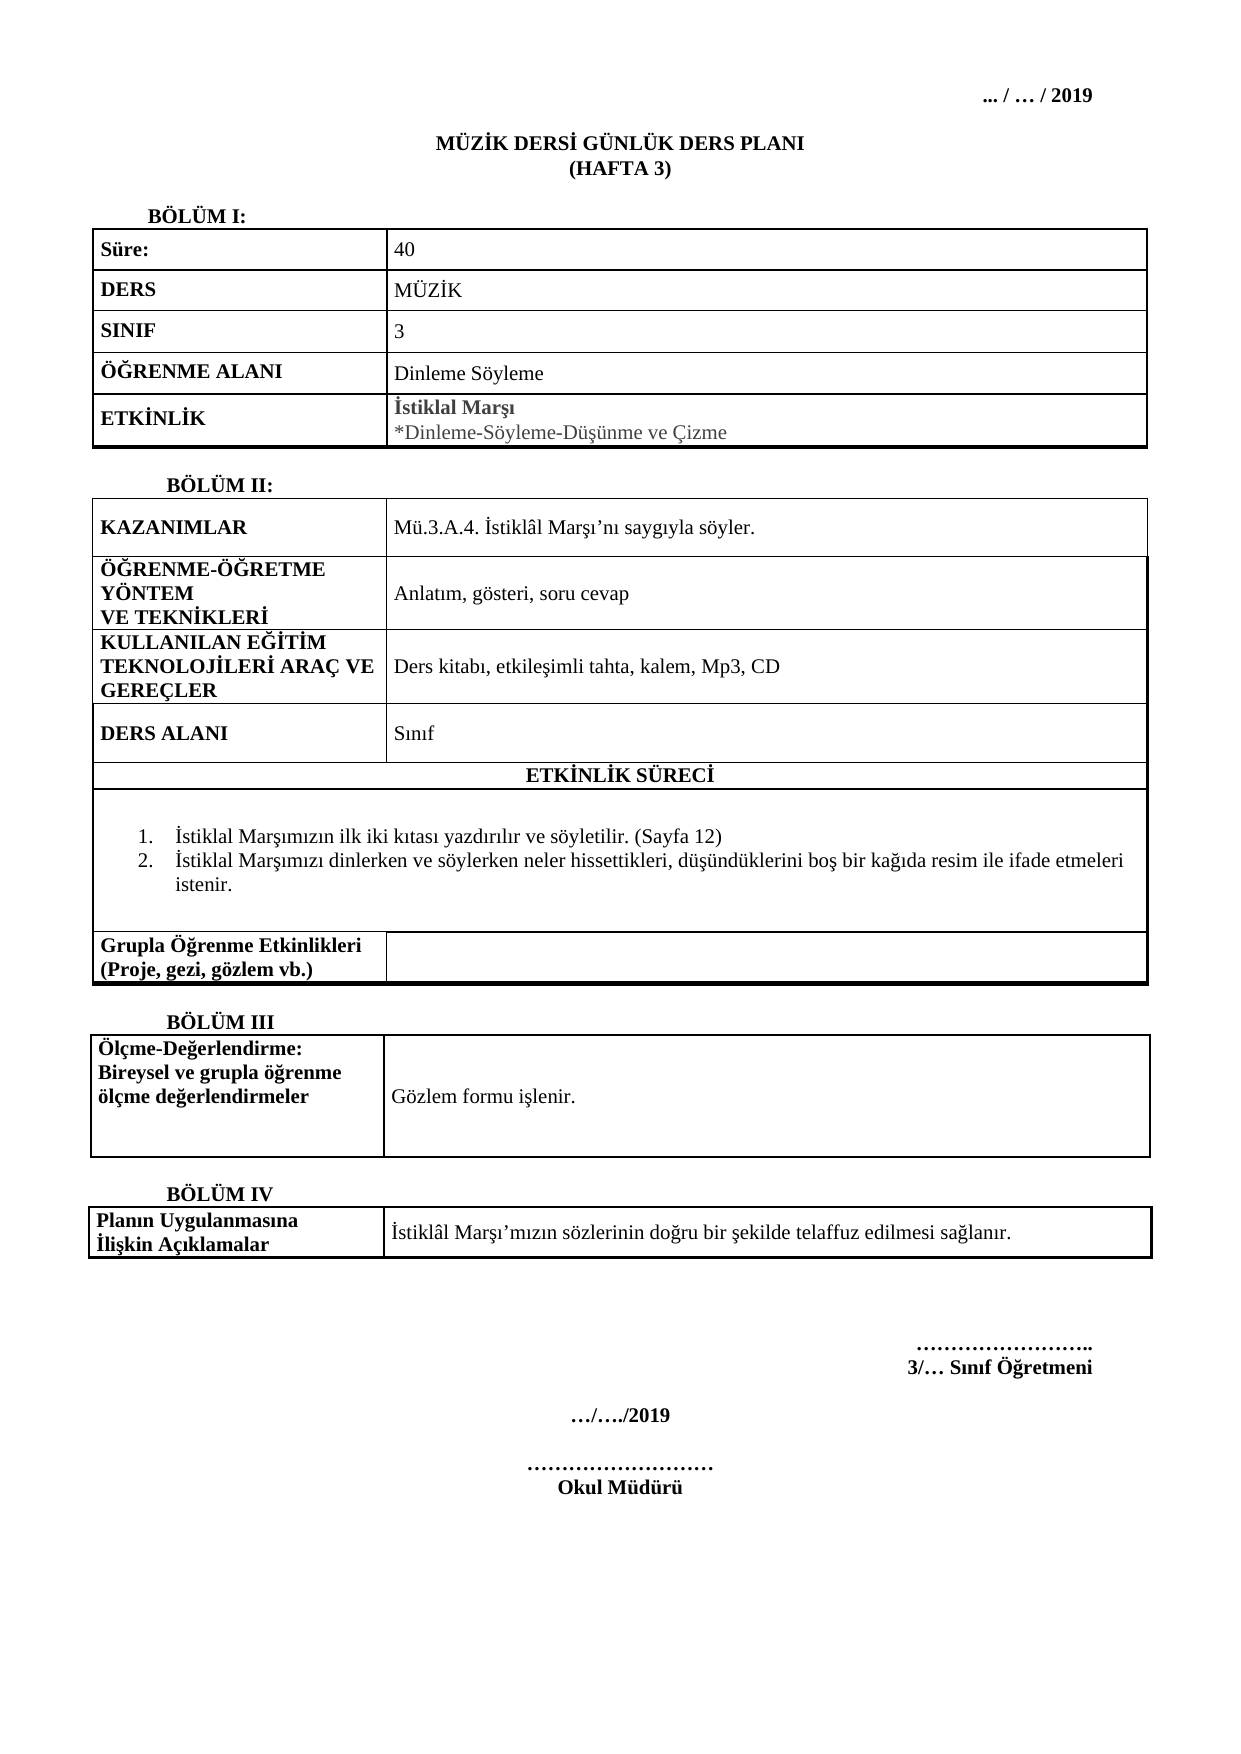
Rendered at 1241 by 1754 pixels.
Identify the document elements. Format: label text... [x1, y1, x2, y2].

subtitle BÖLÜM III [148, 1009, 1093, 1034]
table_cell [387, 933, 1146, 981]
table_cell SINIF [94, 311, 386, 352]
text ……………………… [148, 1451, 1093, 1475]
text …………………….. [148, 1331, 1093, 1355]
table_cell MÜZİK [388, 271, 1146, 310]
table_header Ölçme-Değerlendirme: Bireysel ve grupla öğrenme ölçme değerlendirmeler [92, 1036, 383, 1156]
table_cell Grupla Öğrenme Etkinlikleri (Proje, gezi, gözlem vb.) [94, 932, 386, 981]
table_header KAZANIMLAR [93, 499, 386, 556]
table_cell Ders kitabı, etkileşimli tahta, kalem, Mp3, CD [387, 630, 1146, 702]
subtitle BÖLÜM IV [148, 1182, 1093, 1206]
text BÖLÜM I: [148, 203, 1093, 228]
table_cell Dinleme Söyleme [388, 353, 1146, 393]
text Okul Müdürü [148, 1475, 1093, 1499]
table_cell Sınıf [387, 704, 1146, 762]
text 3/… Sınıf Öğretmeni [148, 1355, 1093, 1379]
table_cell 3 [388, 311, 1146, 352]
text MÜZİK DERSİ GÜNLÜK DERS PLANI [148, 131, 1093, 155]
table_cell DERS ALANI [94, 704, 386, 762]
table_cell Anlatım, gösteri, soru cevap [387, 557, 1146, 629]
table_header Mü.3.A.4. İstiklâl Marşı’nı saygıyla söyler. [387, 499, 1147, 556]
text BÖLÜM II: [148, 473, 1093, 497]
table_cell ÖĞRENME-ÖĞRETME YÖNTEM VE TEKNİKLERİ [93, 557, 386, 629]
table_header Gözlem formu işlenir. [385, 1036, 1149, 1156]
text …/…./2019 [148, 1403, 1093, 1427]
table_cell ETKİNLİK [94, 395, 386, 444]
table_header 40 [388, 230, 1146, 269]
table_header İstiklâl Marşı’mızın sözlerinin doğru bir şekilde telaffuz edilmesi sağlanır. [385, 1208, 1150, 1256]
table_cell İstiklal Marşımızın ilk iki kıtası yazdırılır ve söyletilir. (Sayfa 12) İstiklal Marşımızı dinlerken ve söylerken neler hissettikleri, düşündüklerini boş bir kağıda resim ile ifade etmeleri istenir. [94, 790, 1146, 931]
table_cell ETKİNLİK SÜRECİ [94, 763, 1146, 787]
table_cell ÖĞRENME ALANI [94, 353, 386, 393]
table_header Süre: [94, 230, 386, 269]
text ... / … / 2019 [148, 83, 1093, 107]
table_header Planın Uygulanmasına İlişkin Açıklamalar [90, 1208, 383, 1256]
table_cell DERS [94, 271, 386, 310]
table_cell İstiklal Marşı *Dinleme-Söyleme-Düşünme ve Çizme [388, 395, 1146, 444]
table_cell KULLANILAN EĞİTİM TEKNOLOJİLERİ ARAÇ VE GEREÇLER [93, 630, 386, 702]
text (HAFTA 3) [148, 155, 1093, 179]
